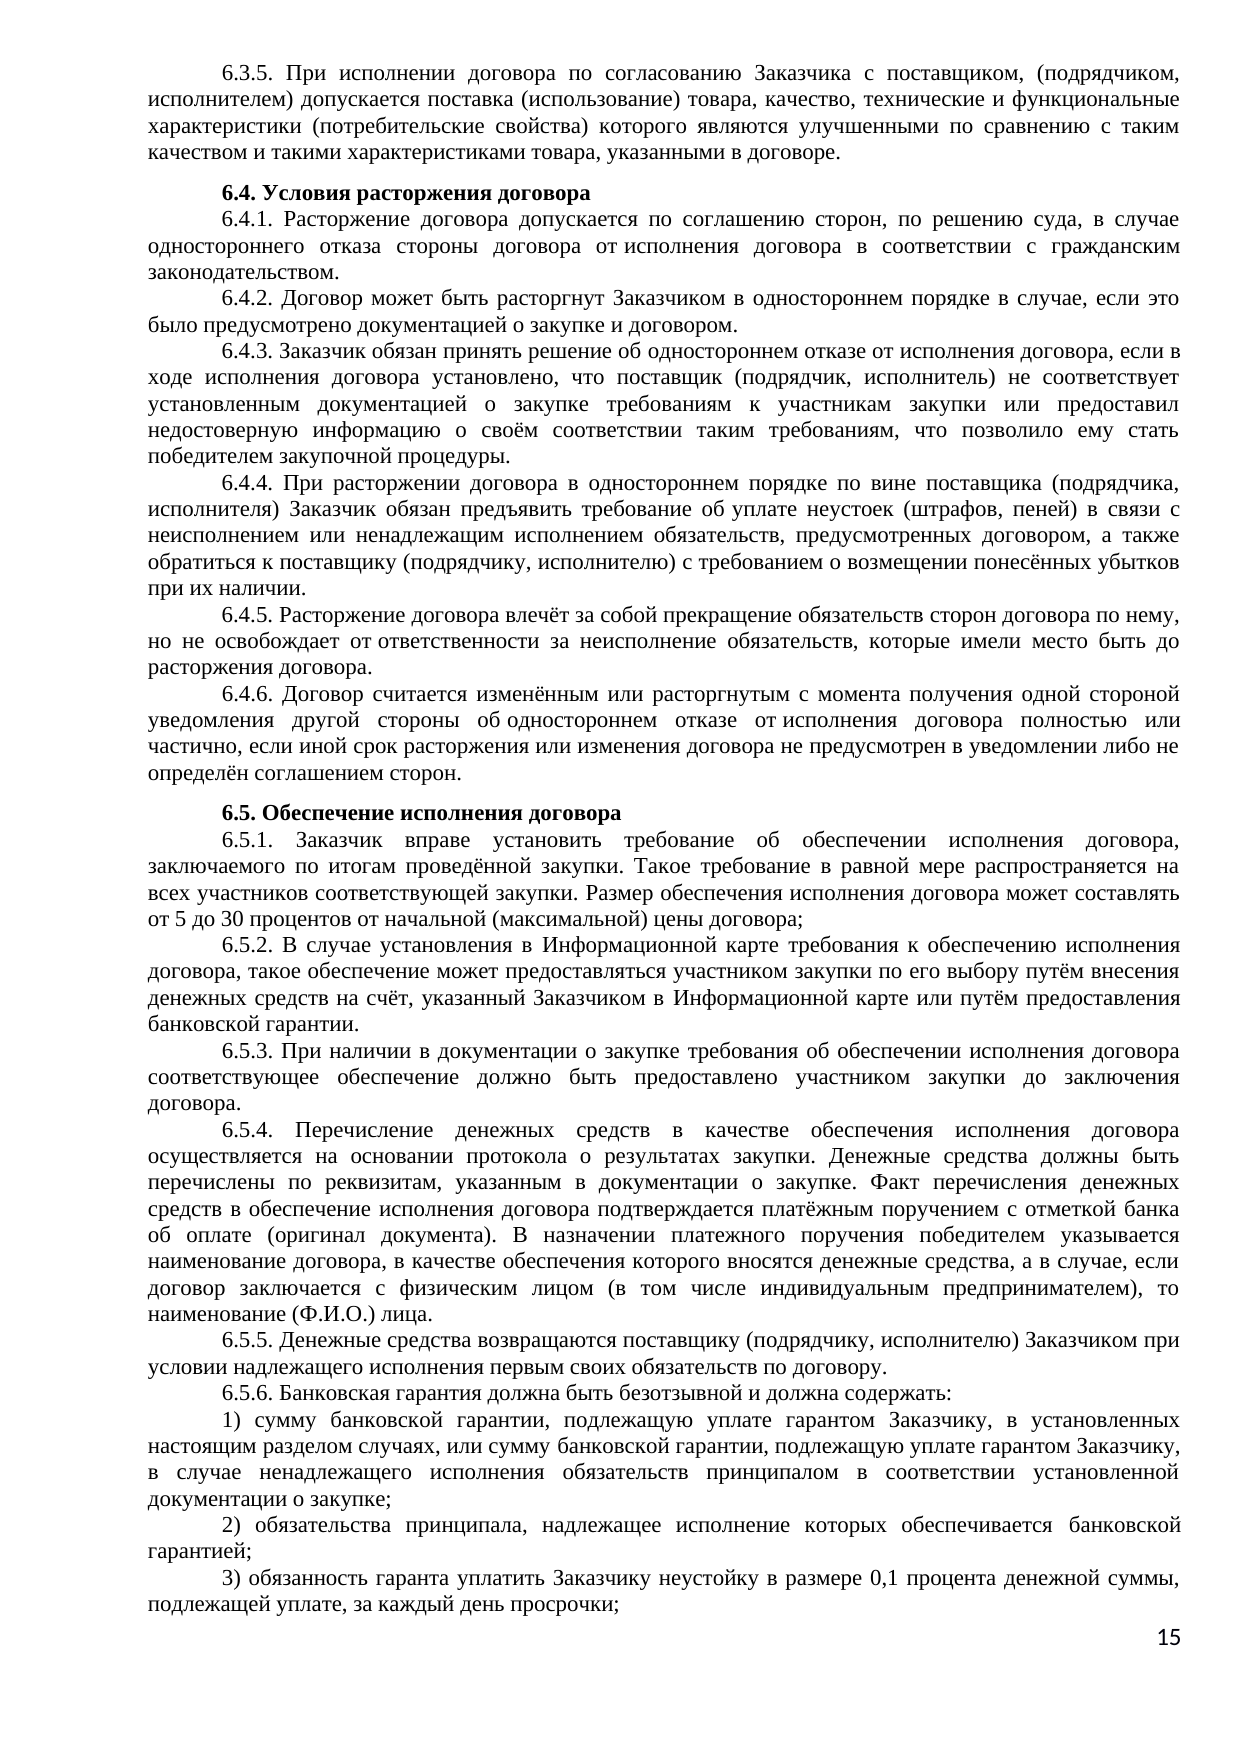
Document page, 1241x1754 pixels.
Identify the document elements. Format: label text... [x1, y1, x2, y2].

text 6.5.1. Заказчик вправе установить требование об обеспечении исполнения договора, заключаемого по итогам проведённой закупки. Такое требование в равной мере распространяется на всех участников соответствующей закупки. Размер обеспечения исполнения договора может составлять от 5 до 30 процентов от начальной (максимальной) цены договора; [148, 826, 1181, 931]
text 6.5.6. Банковская гарантия должна быть безотзывной и должна содержать: [148, 1379, 1181, 1406]
text 6.5.2. В случае установления в Информационной карте требования к обеспечению исполнения договора, такое обеспечение может предоставляться участником закупки по его выбору путём внесения денежных средств на счёт, указанный Заказчиком в Информационной карте или путём предоставления банковской гарантии. [148, 931, 1181, 1037]
text 6.4.4. При расторжении договора в одностороннем порядке по вине поставщика (подрядчика, исполнителя) Заказчик обязан предъявить требование об уплате неустоек (штрафов, пеней) в связи с неисполнением или ненадлежащим исполнением обязательств, предусмотренных договором, а также обратиться к поставщику (подрядчику, исполнителю) с требованием о возмещении понесённых убытков при их наличии. [148, 469, 1181, 601]
text 2) обязательства принципала, надлежащее исполнение которых обеспечивается банковской гарантией; [148, 1511, 1181, 1564]
text 6.5.4. Перечисление денежных средств в качестве обеспечения исполнения договора осуществляется на основании протокола о результатах закупки. Денежные средства должны быть перечислены по реквизитам, указанным в документации о закупке. Факт перечисления денежных средств в обеспечение исполнения договора подтверждается платёжным поручением с отметкой банка об оплате (оригинал документа). В назначении платежного поручения победителем указывается наименование договора, в качестве обеспечения которого вносятся денежные средства, а в случае, если договор заключается с физическим лицом (в том числе индивидуальным предпринимателем), то наименование (Ф.И.О.) лица. [148, 1116, 1181, 1327]
text 6.5. Обеспечение исполнения договора [148, 799, 1181, 826]
text 6.4.2. Договор может быть расторгнут Заказчиком в одностороннем порядке в случае, если это было предусмотрено документацией о закупке и договором. [148, 284, 1181, 337]
text 6.4.3. Заказчик обязан принять решение об одностороннем отказе от исполнения договора, если в ходе исполнения договора установлено, что поставщик (подрядчик, исполнитель) не соответствует установленным документацией о закупке требованиям к участникам закупки или предоставил недостоверную информацию о своём соответствии таким требованиям, что позволило ему стать победителем закупочной процедуры. [148, 337, 1181, 469]
text 1) сумму банковской гарантии, подлежащую уплате гарантом Заказчику, в установленных настоящим разделом случаях, или сумму банковской гарантии, подлежащую уплате гарантом Заказчику, в случае ненадлежащего исполнения обязательств принципалом в соответствии установленной документации о закупке; [148, 1406, 1181, 1511]
text 6.5.3. При наличии в документации о закупке требования об обеспечении исполнения договора соответствующее обеспечение должно быть предоставлено участником закупки до заключения договора. [148, 1037, 1181, 1116]
text 6.4.6. Договор считается изменённым или расторгнутым с момента получения одной стороной уведомления другой стороны об одностороннем отказе от исполнения договора полностью или частично, если иной срок расторжения или изменения договора не предусмотрен в уведомлении либо не определён соглашением сторон. [148, 680, 1181, 785]
text 6.5.5. Денежные средства возвращаются поставщику (подрядчику, исполнителю) Заказчиком при условии надлежащего исполнения первым своих обязательств по договору. [148, 1327, 1181, 1379]
text 3) обязанность гаранта уплатить Заказчику неустойку в размере 0,1 процента денежной суммы, подлежащей уплате, за каждый день просрочки; [148, 1564, 1181, 1616]
text 6.3.5. При исполнении договора по согласованию Заказчика с поставщиком, (подрядчиком, исполнителем) допускается поставка (использование) товара, качество, технические и функциональные характеристики (потребительские свойства) которого являются улучшенными по сравнению с таким качеством и такими характеристиками товара, указанными в договоре. [148, 59, 1181, 164]
text 6.4.1. Расторжение договора допускается по соглашению сторон, по решению суда, в случае одностороннего отказа стороны договора от исполнения договора в соответствии с гражданским законодательством. [148, 205, 1181, 284]
text 6.4. Условия расторжения договора [148, 179, 1181, 205]
text 6.4.5. Расторжение договора влечёт за собой прекращение обязательств сторон договора по нему, но не освобождает от ответственности за неисполнение обязательств, которые имели место быть до расторжения договора. [148, 601, 1181, 680]
